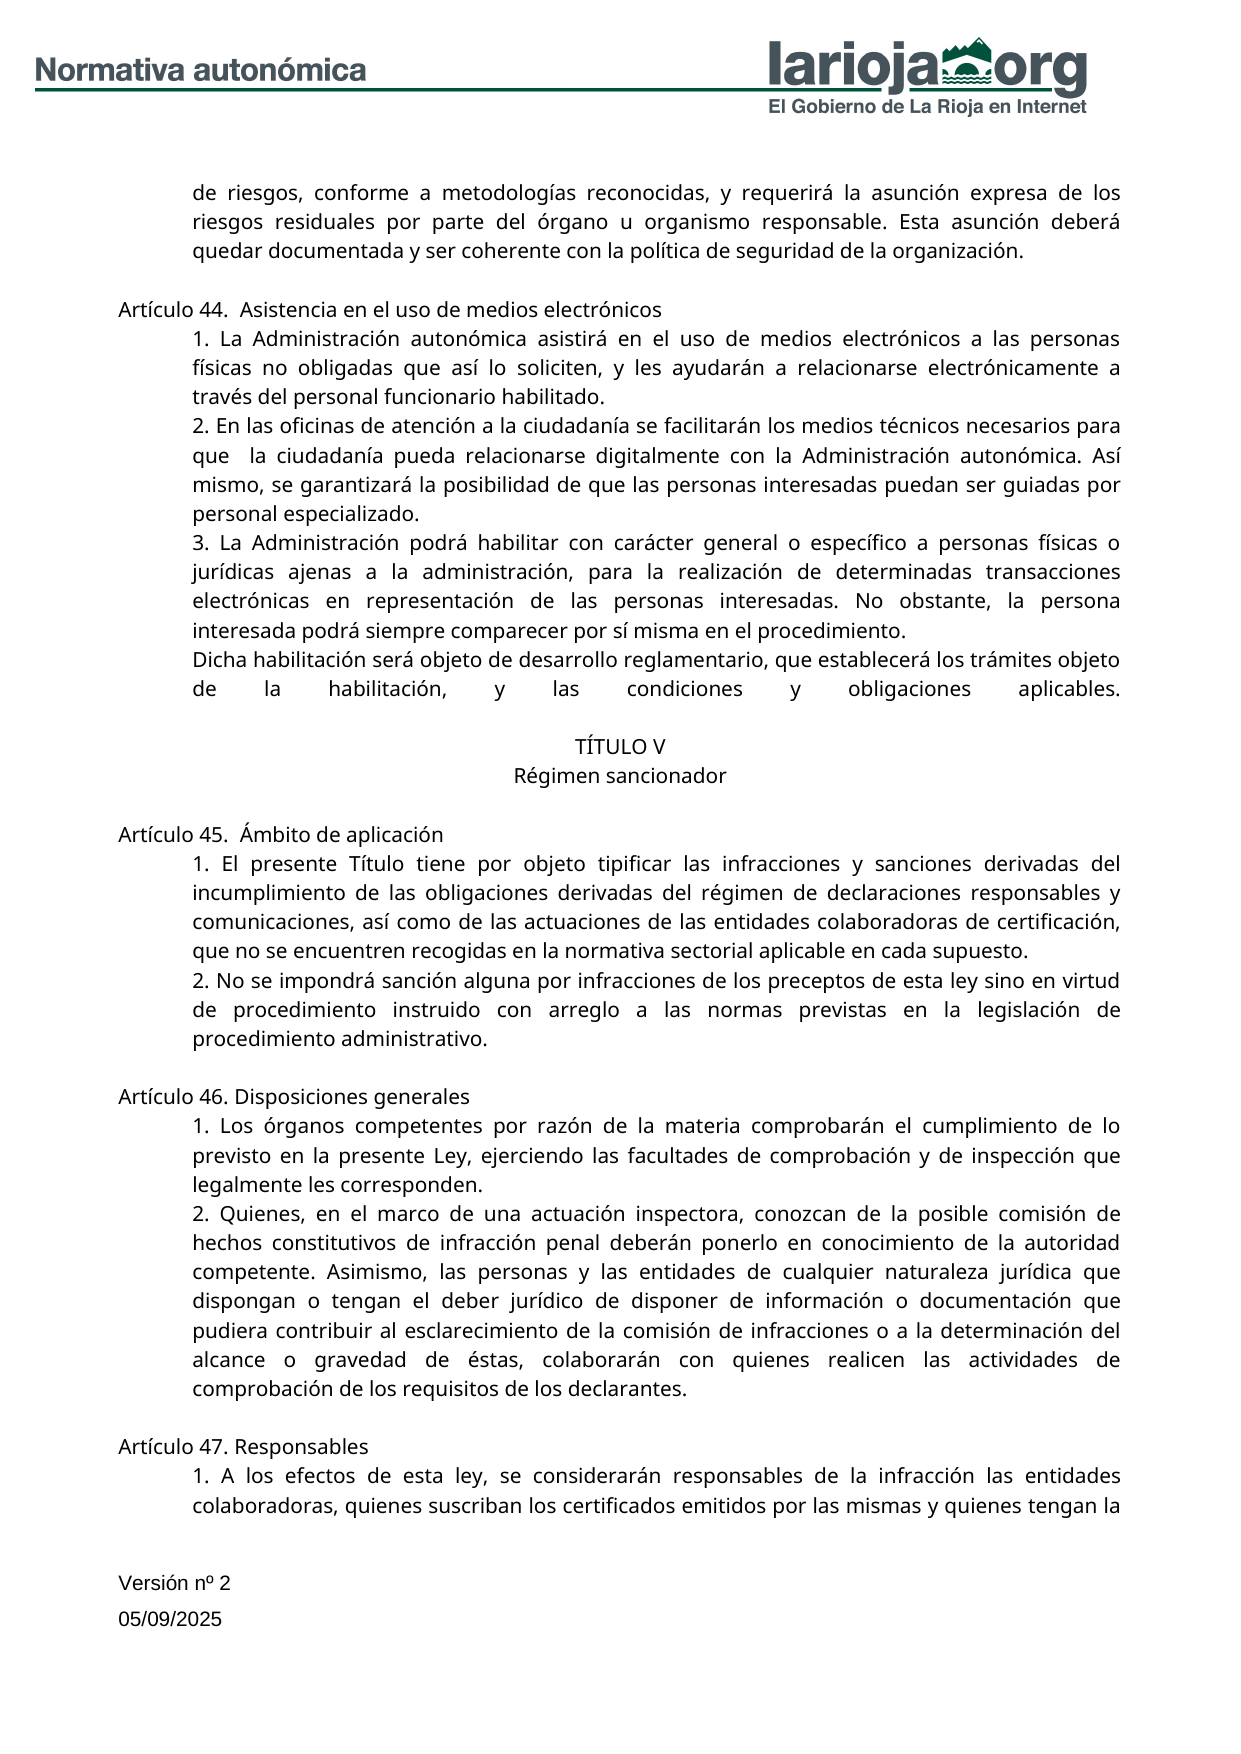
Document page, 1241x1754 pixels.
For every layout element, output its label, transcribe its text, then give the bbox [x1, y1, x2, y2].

text 2. Quienes, en el marco de una actuación inspectora, conozcan de la posible comisión de hechos constitutivos de infracción penal deberán ponerlo en conocimiento de la autoridad competente. Asimismo, las personas y las entidades de cualquier naturaleza jurídica que dispongan o tengan el deber jurídico de disponer de información o documentación que pudiera contribuir al esclarecimiento de la comisión de infracciones o a la determinación del alcance o gravedad de éstas, colaborarán con quienes realicen las actividades de comprobación de los requisitos de los declarantes. [192, 1198, 1122, 1402]
text 2. En las oficinas de atención a la ciudadanía se facilitarán los medios técnicos necesarios para que la ciudadanía pueda relacionarse digitalmente con la Administración autonómica. Así mismo, se garantizará la posibilidad de que las personas interesadas puedan ser guiadas por personal especializado. [192, 411, 1122, 527]
text 2. No se impondrá sanción alguna por infracciones de los preceptos de esta ley sino en virtud de procedimiento instruido con arreglo a las normas previstas en la legislación de procedimiento administrativo. [192, 965, 1122, 1052]
text 1. Los órganos competentes por razón de la materia comprobarán el cumplimiento de lo previsto en la presente Ley, ejerciendo las facultades de comprobación y de inspección que legalmente les corresponden. [192, 1111, 1122, 1198]
picture [31, 32, 1091, 121]
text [192, 177, 1122, 265]
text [192, 1461, 1122, 1519]
list Asistencia en el uso de medios electrónicos [118, 294, 1122, 323]
text 3. La Administración podrá habilitar con carácter general o específico a personas físicas o jurídicas ajenas a la administración, para la realización de determinadas transacciones electrónicas en representación de las personas interesadas. No obstante, la persona interesada podrá siempre comparecer por sí misma en el procedimiento. [192, 527, 1122, 644]
text 1. La Administración autonómica asistirá en el uso de medios electrónicos a las personas físicas no obligadas que así lo soliciten, y les ayudarán a relacionarse electrónicamente a través del personal funcionario habilitado. [192, 323, 1122, 411]
text Régimen sancionador [118, 761, 1122, 790]
list Responsables [118, 1431, 1122, 1461]
list Disposiciones generales [118, 1081, 1122, 1111]
text TÍTULO V [118, 731, 1122, 761]
text Dicha habilitación será objeto de desarrollo reglamentario, que establecerá los trámites objeto de la habilitación, y las condiciones y obligaciones aplicables. [192, 644, 1122, 731]
list Ámbito de aplicación [118, 819, 1122, 848]
text 1. El presente Título tiene por objeto tipificar las infracciones y sanciones derivadas del incumplimiento de las obligaciones derivadas del régimen de declaraciones responsables y comunicaciones, así como de las actuaciones de las entidades colaboradoras de certificación, que no se encuentren recogidas en la normativa sectorial aplicable en cada supuesto. [192, 848, 1122, 965]
